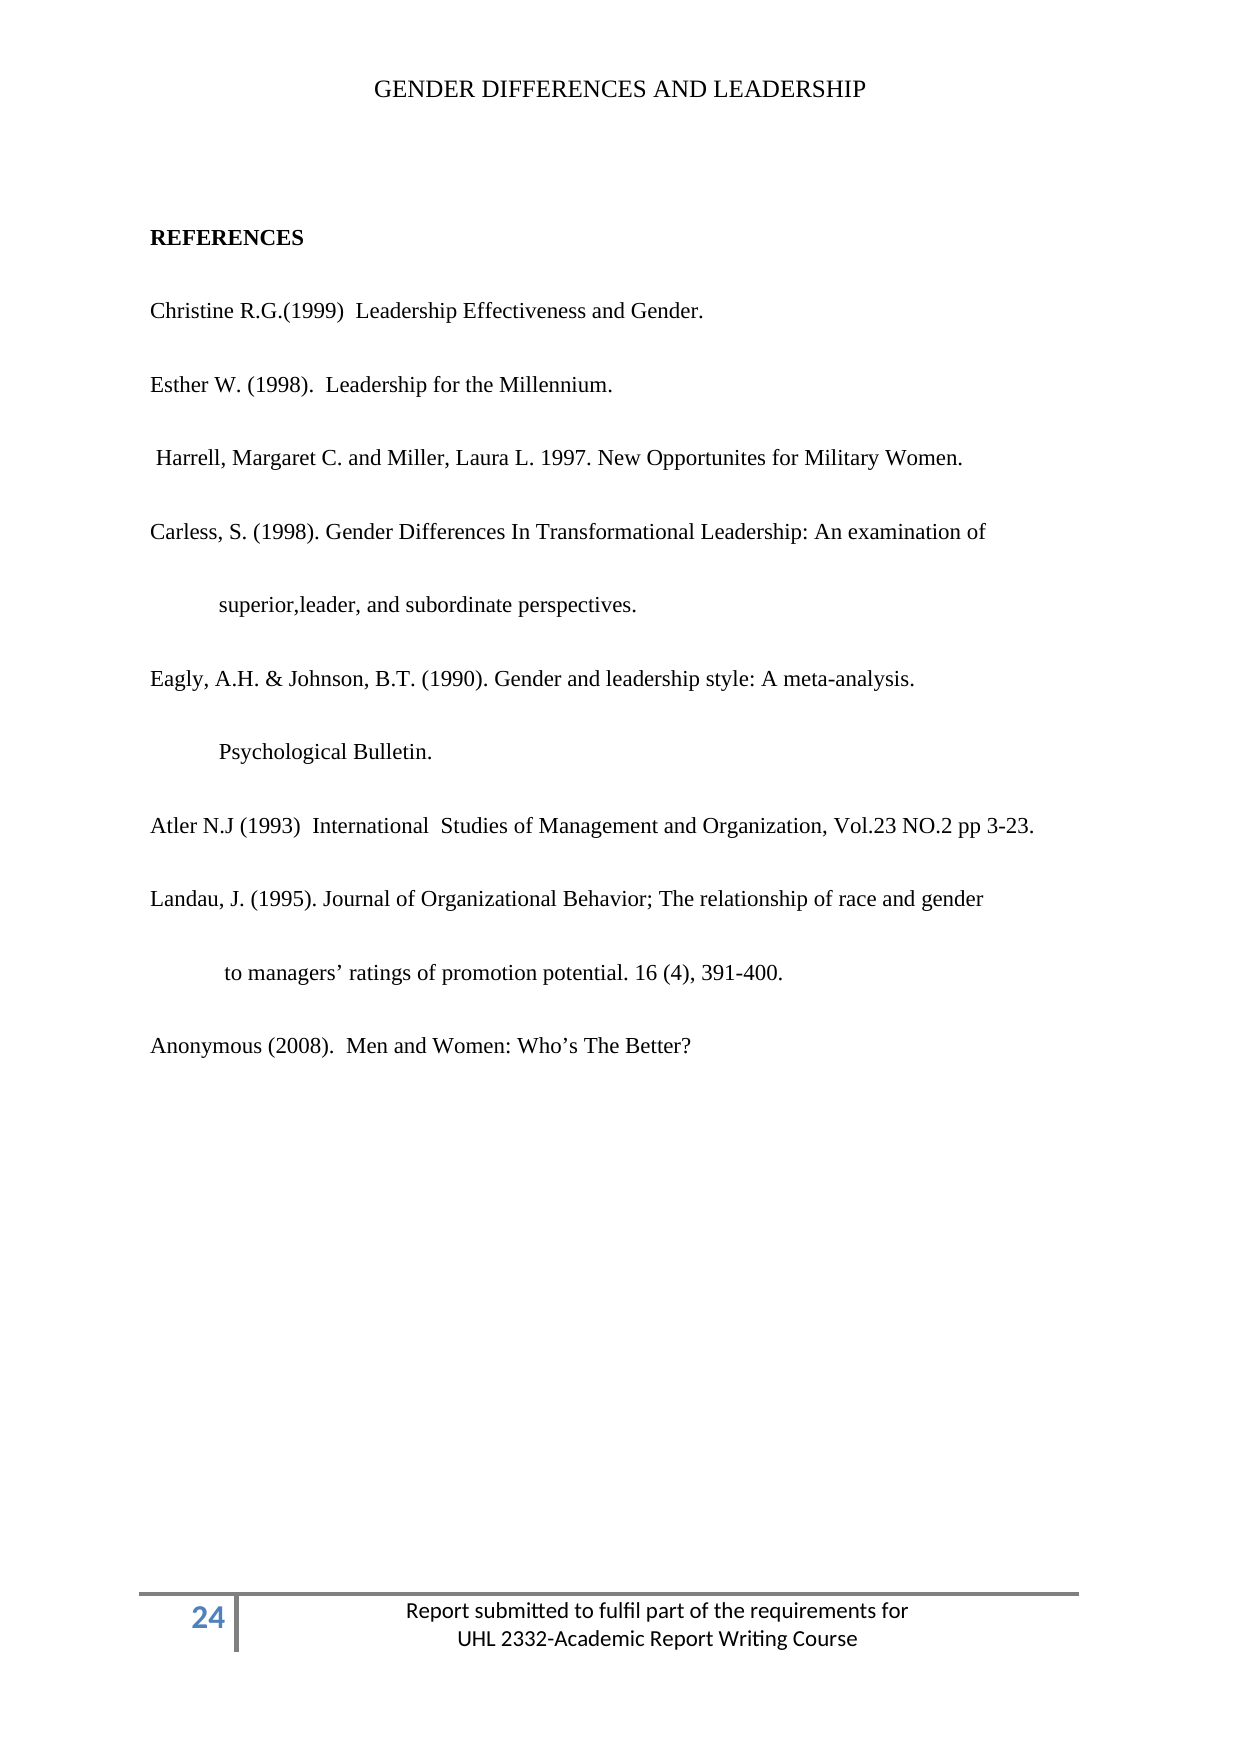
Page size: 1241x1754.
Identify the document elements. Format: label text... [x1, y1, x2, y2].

text Landau, J. (1995). Journal of Organizational Behavior; The relationship of race and gender [150, 885, 1090, 912]
text superior,leader, and subordinate perspectives. [150, 591, 1090, 618]
text Psychological Bulletin. [150, 738, 1090, 765]
text REFERENCES [150, 223, 1090, 250]
text Eagly, A.H. & Johnson, B.T. (1990). Gender and leadership style: A meta-analysis. [150, 665, 1090, 691]
text Atler N.J (1993) International Studies of Management and Organization, Vol.23 NO.2 pp 3-23. [150, 812, 1090, 838]
text Esther W. (1998). Leadership for the Millennium. [150, 371, 1090, 397]
text Anonymous (2008). Men and Women: Who’s The Better? [150, 1032, 1090, 1059]
text to managers’ ratings of promotion potential. 16 (4), 391-400. [150, 959, 1090, 985]
text Carless, S. (1998). Gender Differences In Transformational Leadership: An examination of [150, 518, 1090, 544]
text Christine R.G.(1999) Leadership Effectiveness and Gender. [150, 297, 1090, 323]
text Harrell, Margaret C. and Miller, Laura L. 1997. New Opportunites for Military Women. [150, 444, 1090, 471]
